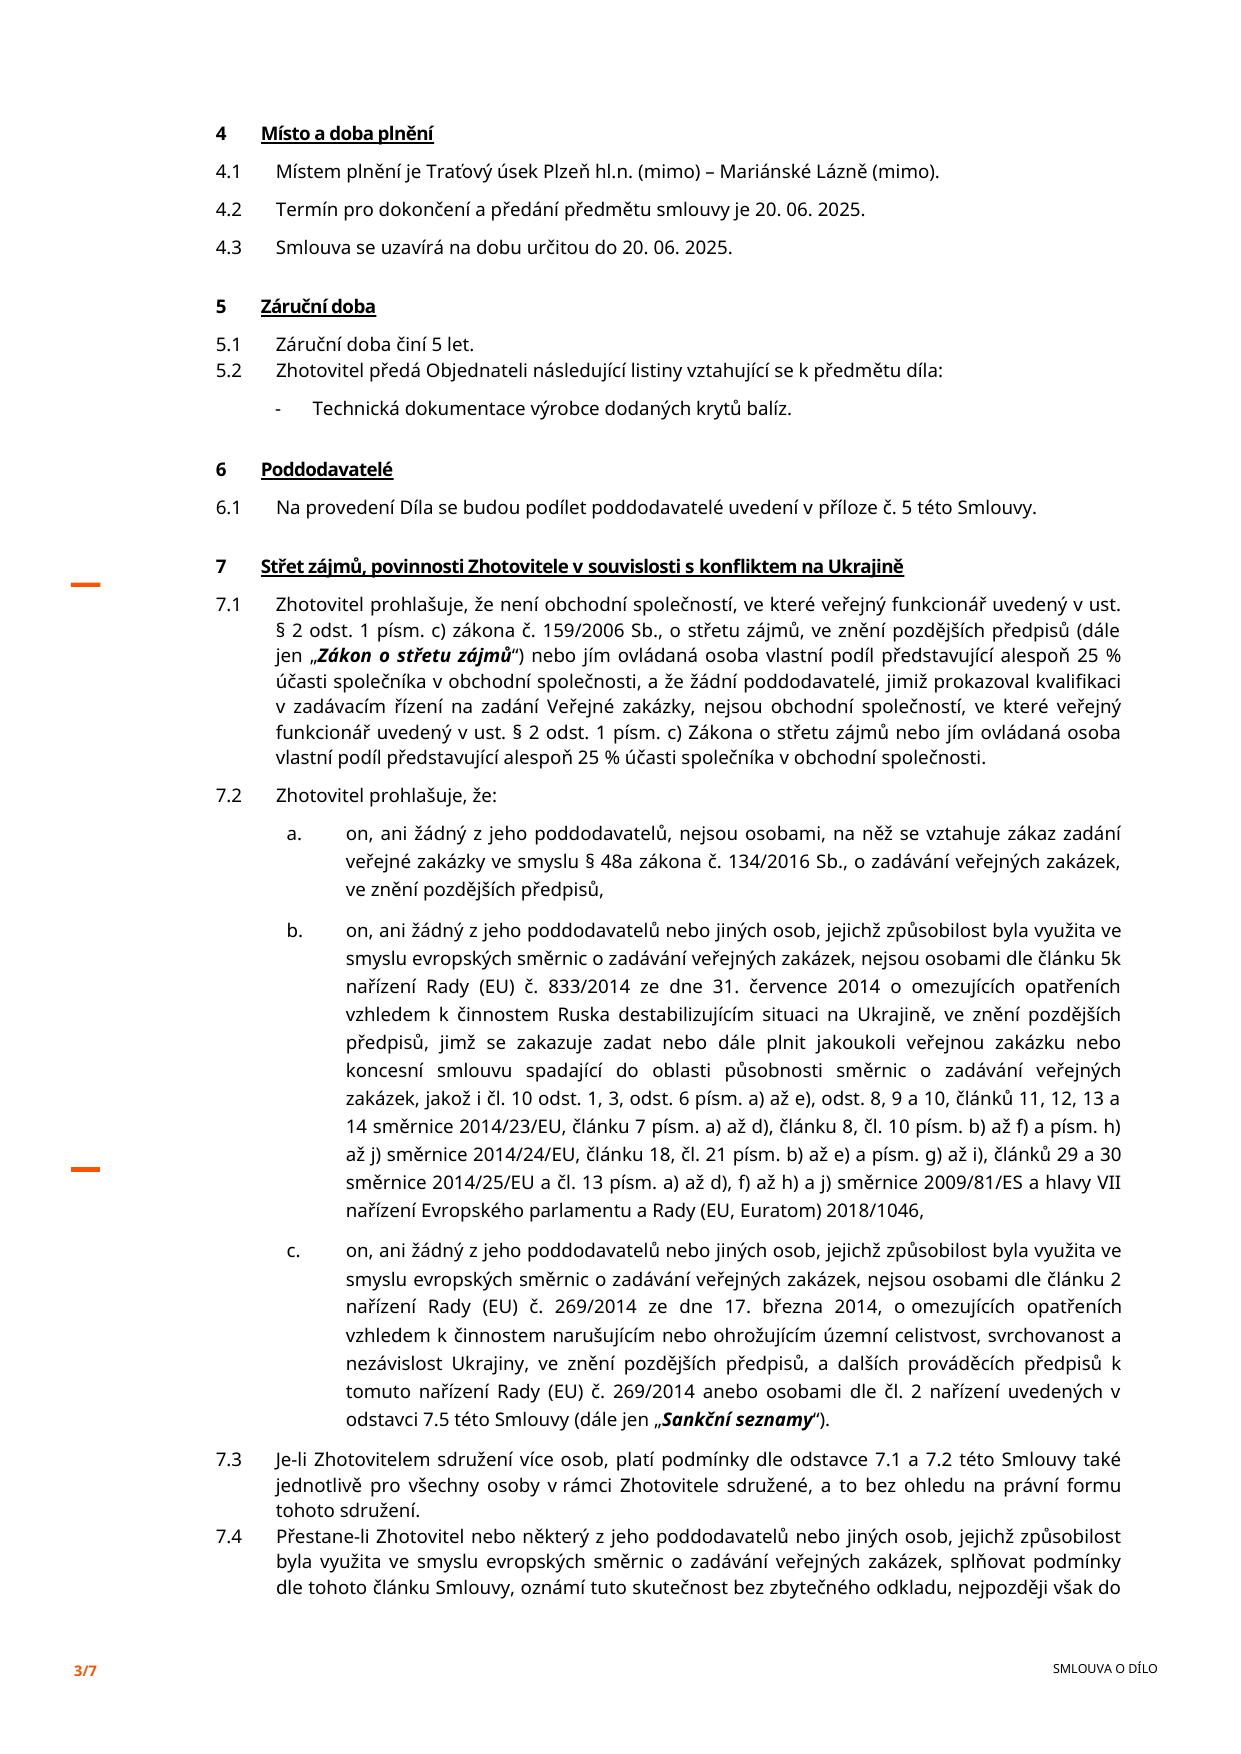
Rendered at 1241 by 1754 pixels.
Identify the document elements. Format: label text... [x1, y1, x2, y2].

subtitle Místo a doba plnění [216, 121, 1122, 146]
subtitle Termín pro dokončení a předání předmětu smlouvy je 20. 06. 2025. [216, 197, 1122, 222]
subtitle Střet zájmů, povinnosti Zhotovitele v souvislosti s konfliktem na Ukrajině [216, 553, 1122, 579]
list Technická dokumentace výrobce dodaných krytů balíz. [275, 395, 1122, 421]
subtitle Poddodavatelé [216, 456, 1122, 482]
subtitle Záruční doba činí 5 let. [216, 332, 1122, 357]
subtitle Zhotovitel prohlašuje, že není obchodní společností, ve které veřejný funkcionář uvedený v ust. § 2 odst. 1 písm. c) zákona č. 159/2006 Sb., o střetu zájmů, ve znění pozdějších předpisů (dále jen „Zákon o střetu zájmů“) nebo jím ovládaná osoba vlastní podíl představující alespoň 25 % účasti společníka v obchodní společnosti, a že žádní poddodavatelé, jimiž prokazoval kvalifikaci v zadávacím řízení na zadání Veřejné zakázky, nejsou obchodní společností, ve které veřejný funkcionář uvedený v ust. § 2 odst. 1 písm. c) Zákona o střetu zájmů nebo jím ovládaná osoba vlastní podíl představující alespoň 25 % účasti společníka v obchodní společnosti. [216, 591, 1122, 770]
subtitle Záruční doba [216, 293, 1122, 319]
subtitle Zhotovitel prohlašuje, že: [216, 782, 1122, 808]
subtitle Na provedení Díla se budou podílet poddodavatelé uvedení v příloze č. 5 této Smlouvy. [216, 494, 1122, 520]
text on, ani žádný z jeho poddodavatelů nebo jiných osob, jejichž způsobilost byla využita ve smyslu evropských směrnic o zadávání veřejných zakázek, nejsou osobami dle článku 2 nařízení Rady (EU) č. 269/2014 ze dne 17. března 2014, o omezujících opatřeních vzhledem k činnostem narušujícím nebo ohrožujícím územní celistvost, svrchovanost a nezávislost Ukrajiny, ve znění pozdějších předpisů, a dalších prováděcích předpisů k tomuto nařízení Rady (EU) č. 269/2014 anebo osobami dle čl. 2 nařízení uvedených v odstavci 7.5 této Smlouvy (dále jen „Sankční seznamy“). [286, 1238, 1122, 1431]
subtitle Zhotovitel předá Objednateli následující listiny vztahující se k předmětu díla: [216, 357, 1122, 383]
subtitle Smlouva se uzavírá na dobu určitou do 20. 06. 2025. [216, 235, 1122, 260]
text on, ani žádný z jeho poddodavatelů nebo jiných osob, jejichž způsobilost byla využita ve smyslu evropských směrnic o zadávání veřejných zakázek, nejsou osobami dle článku 5k nařízení Rady (EU) č. 833/2014 ze dne 31. července 2014 o omezujících opatřeních vzhledem k činnostem Ruska destabilizujícím situaci na Ukrajině, ve znění pozdějších předpisů, jimž se zakazuje zadat nebo dále plnit jakoukoli veřejnou zakázku nebo koncesní smlouvu spadající do oblasti působnosti směrnic o zadávání veřejných zakázek, jakož i čl. 10 odst. 1, 3, odst. 6 písm. a) až e), odst. 8, 9 a 10, článků 11, 12, 13 a 14 směrnice 2014/23/EU, článku 7 písm. a) až d), článku 8, čl. 10 písm. b) až f) a písm. h) až j) směrnice 2014/24/EU, článku 18, čl. 21 písm. b) až e) a písm. g) až i), článků 29 a 30 směrnice 2014/25/EU a čl. 13 písm. a) až d), f) až h) a j) směrnice 2009/81/ES a hlavy VII nařízení Evropského parlamentu a Rady (EU, Euratom) 2018/1046, [286, 917, 1122, 1223]
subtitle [216, 1523, 1122, 1599]
subtitle Místem plnění je Traťový úsek Plzeň hl.n. (mimo) – Mariánské Lázně (mimo). [216, 159, 1122, 184]
text on, ani žádný z jeho poddodavatelů, nejsou osobami, na něž se vztahuje zákaz zadání veřejné zakázky ve smyslu § 48a zákona č. 134/2016 Sb., o zadávání veřejných zakázek, ve znění pozdějších předpisů, [286, 821, 1122, 902]
subtitle Je-li Zhotovitelem sdružení více osob, platí podmínky dle odstavce 7.1 a 7.2 této Smlouvy také jednotlivě pro všechny osoby v rámci Zhotovitele sdružené, a to bez ohledu na právní formu tohoto sdružení. [216, 1446, 1122, 1523]
